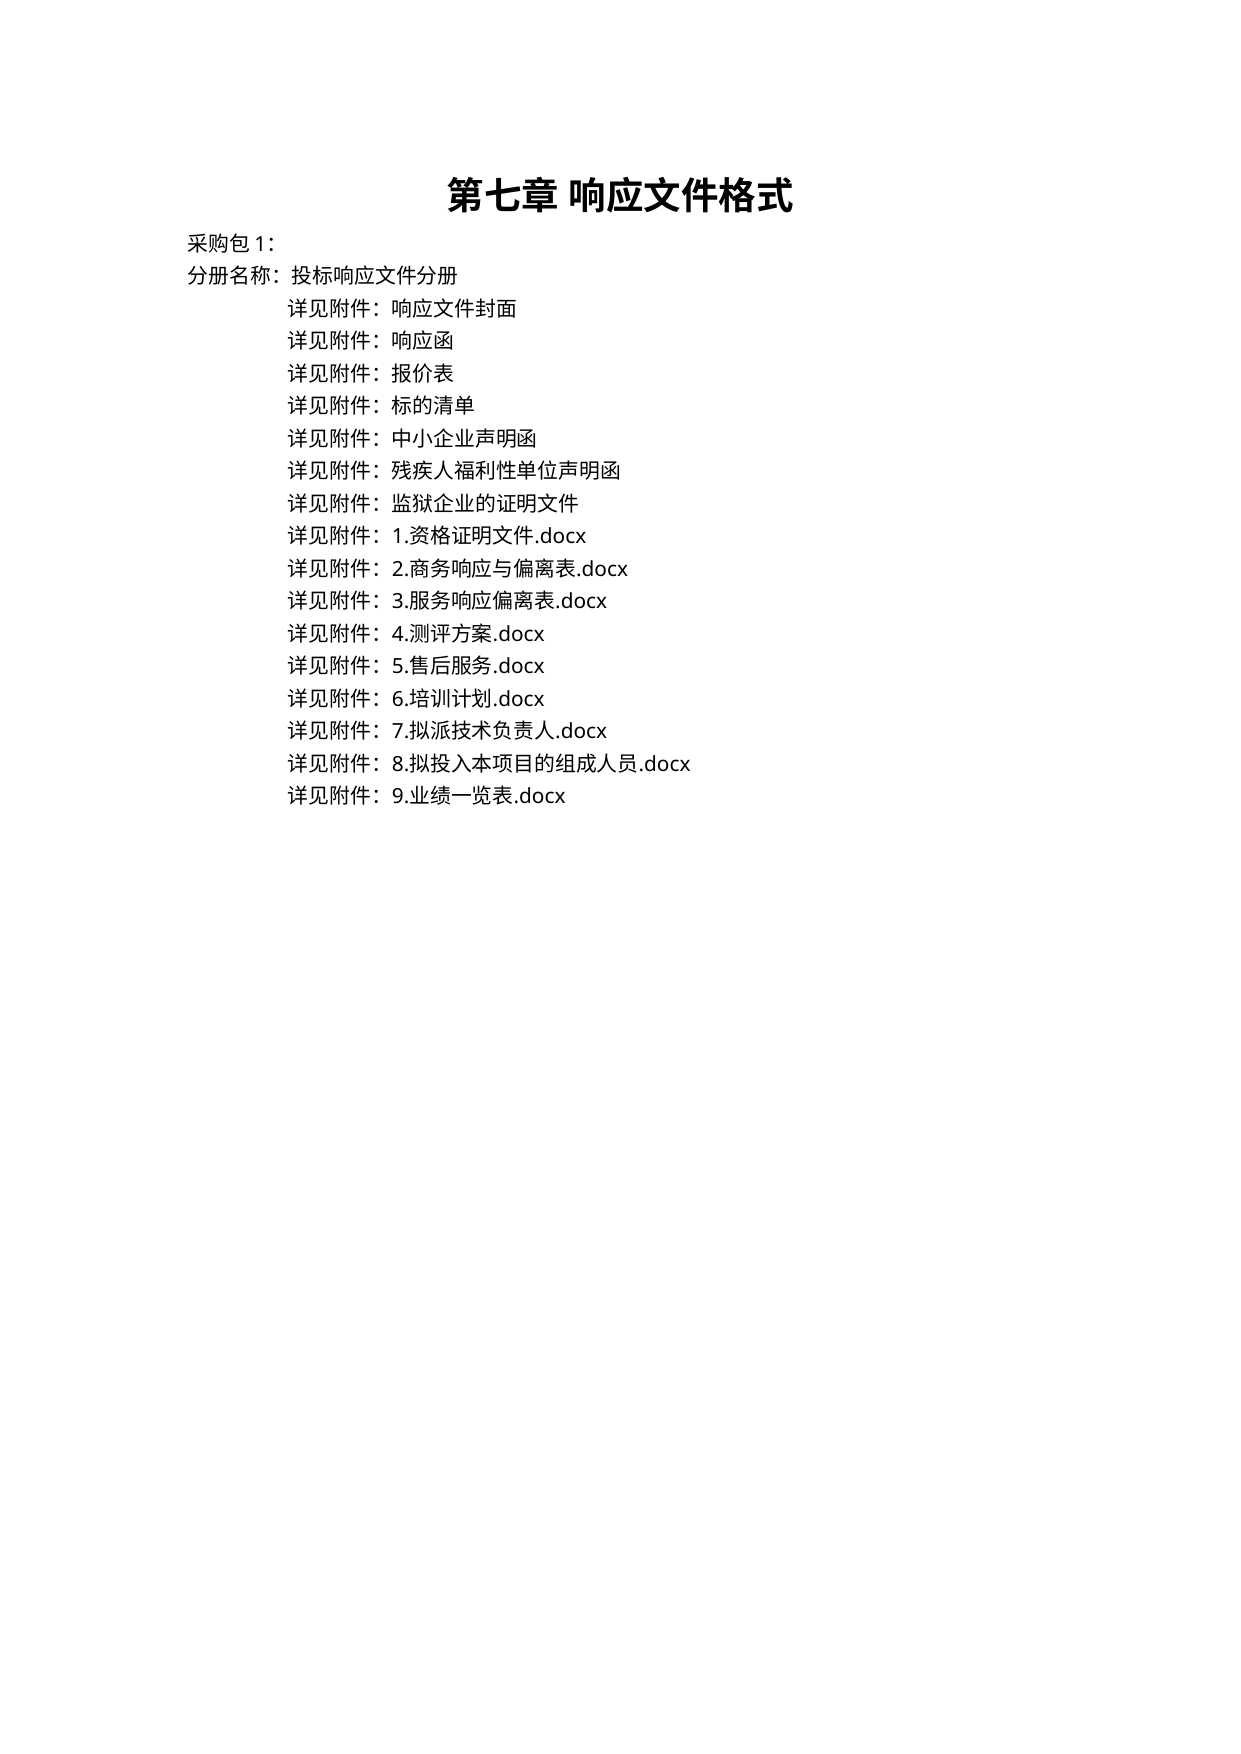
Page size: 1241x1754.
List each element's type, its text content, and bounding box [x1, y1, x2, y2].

text 详见附件：6.培训计划.docx [187, 682, 1053, 714]
text 详见附件：4.测评方案.docx [187, 617, 1053, 649]
text 详见附件：中小企业声明函 [187, 422, 1053, 454]
text 详见附件：8.拟投入本项目的组成人员.docx [187, 747, 1053, 779]
text 详见附件：响应文件封面 [187, 292, 1053, 324]
text 分册名称：投标响应文件分册 [187, 259, 1053, 292]
text 详见附件：7.拟派技术负责人.docx [187, 714, 1053, 747]
text 采购包1： [187, 227, 1053, 259]
text 第七章 响应文件格式 [187, 162, 1053, 227]
text 详见附件：报价表 [187, 357, 1053, 389]
text 详见附件：响应函 [187, 324, 1053, 357]
text 详见附件：监狱企业的证明文件 [187, 487, 1053, 519]
text 详见附件：9.业绩一览表.docx [187, 779, 1053, 812]
text 详见附件：5.售后服务.docx [187, 649, 1053, 682]
text 详见附件：3.服务响应偏离表.docx [187, 584, 1053, 617]
text 详见附件：1.资格证明文件.docx [187, 519, 1053, 552]
text 详见附件：标的清单 [187, 389, 1053, 422]
text 详见附件：残疾人福利性单位声明函 [187, 454, 1053, 487]
text 详见附件：2.商务响应与偏离表.docx [187, 552, 1053, 584]
